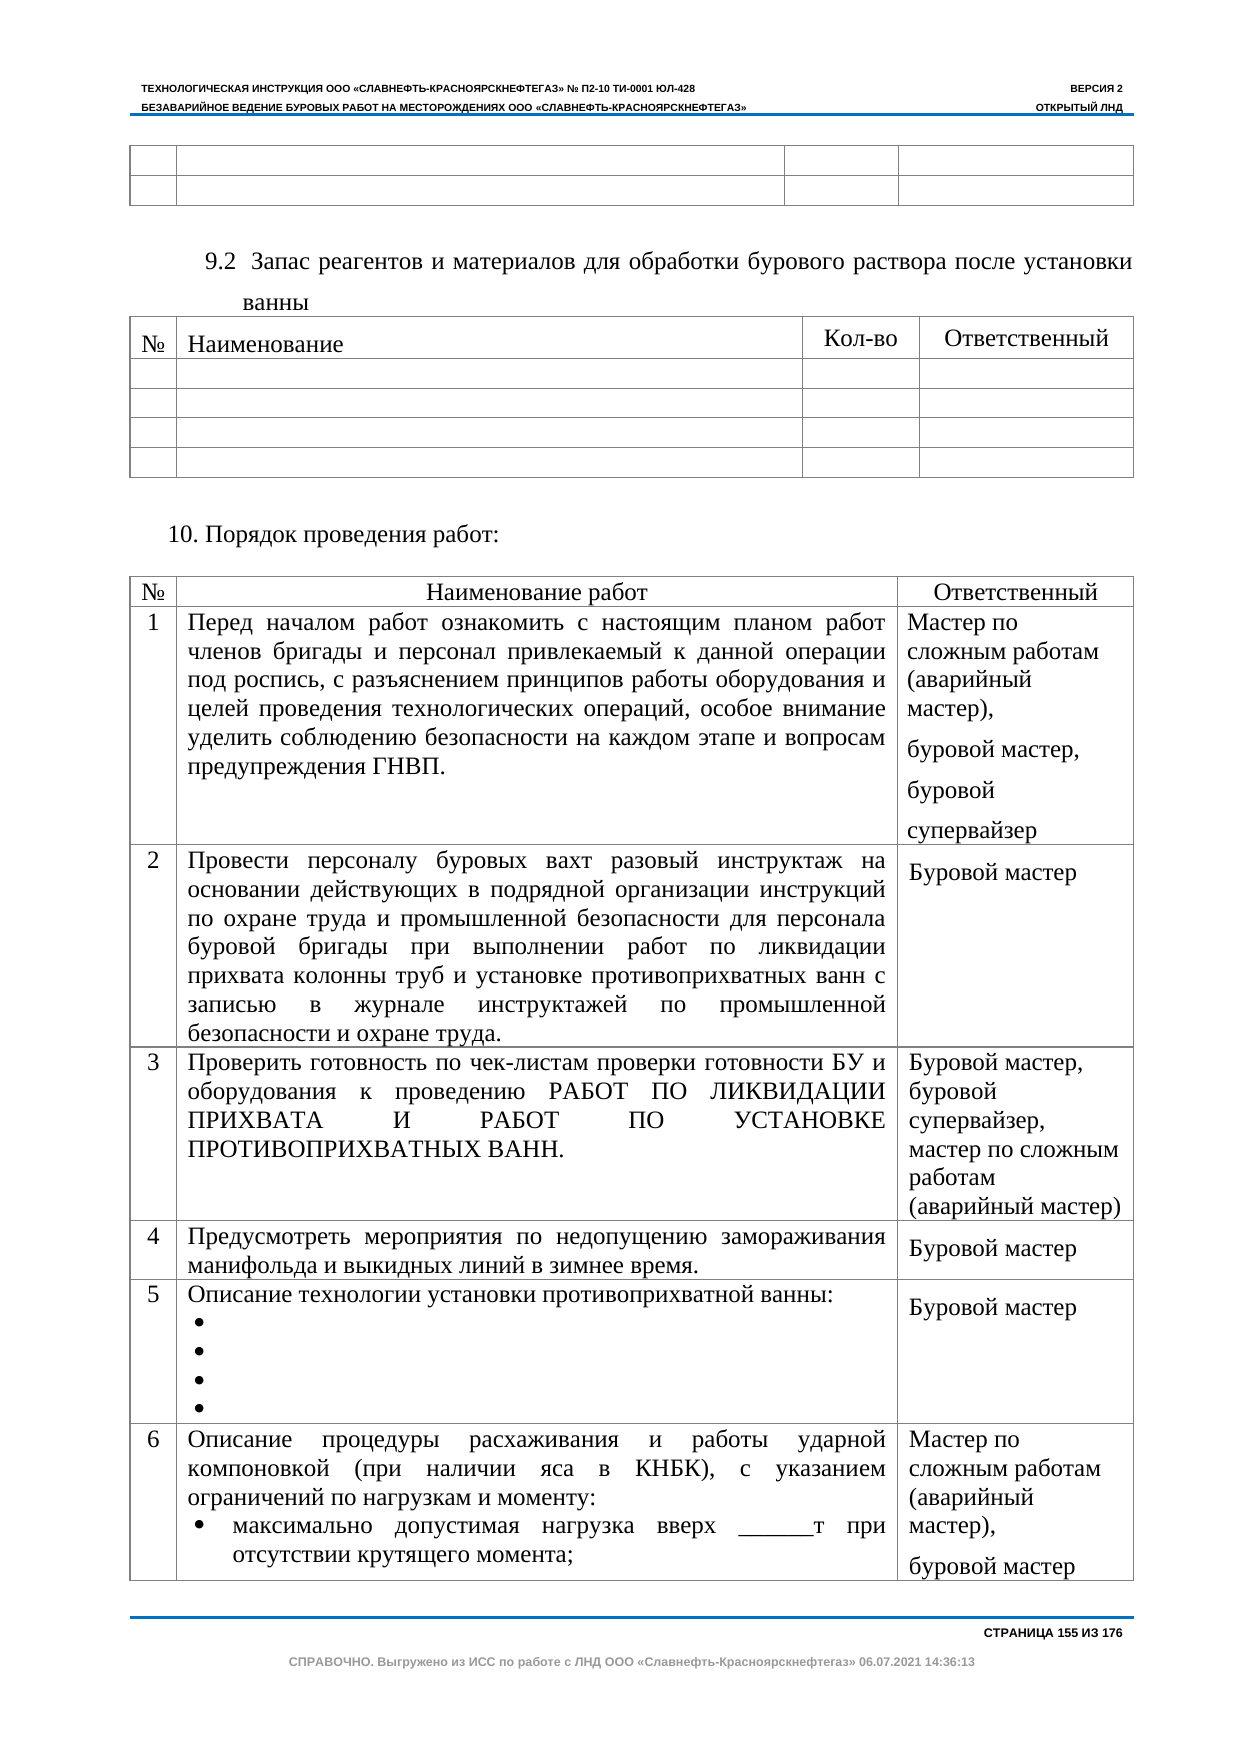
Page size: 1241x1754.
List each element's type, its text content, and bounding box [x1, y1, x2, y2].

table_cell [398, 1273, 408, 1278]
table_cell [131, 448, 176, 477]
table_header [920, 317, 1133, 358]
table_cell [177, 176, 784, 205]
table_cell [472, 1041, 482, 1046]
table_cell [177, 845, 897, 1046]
list Запас реагентов и материалов для обработки бурового раствора после установки ванны [205, 234, 1134, 316]
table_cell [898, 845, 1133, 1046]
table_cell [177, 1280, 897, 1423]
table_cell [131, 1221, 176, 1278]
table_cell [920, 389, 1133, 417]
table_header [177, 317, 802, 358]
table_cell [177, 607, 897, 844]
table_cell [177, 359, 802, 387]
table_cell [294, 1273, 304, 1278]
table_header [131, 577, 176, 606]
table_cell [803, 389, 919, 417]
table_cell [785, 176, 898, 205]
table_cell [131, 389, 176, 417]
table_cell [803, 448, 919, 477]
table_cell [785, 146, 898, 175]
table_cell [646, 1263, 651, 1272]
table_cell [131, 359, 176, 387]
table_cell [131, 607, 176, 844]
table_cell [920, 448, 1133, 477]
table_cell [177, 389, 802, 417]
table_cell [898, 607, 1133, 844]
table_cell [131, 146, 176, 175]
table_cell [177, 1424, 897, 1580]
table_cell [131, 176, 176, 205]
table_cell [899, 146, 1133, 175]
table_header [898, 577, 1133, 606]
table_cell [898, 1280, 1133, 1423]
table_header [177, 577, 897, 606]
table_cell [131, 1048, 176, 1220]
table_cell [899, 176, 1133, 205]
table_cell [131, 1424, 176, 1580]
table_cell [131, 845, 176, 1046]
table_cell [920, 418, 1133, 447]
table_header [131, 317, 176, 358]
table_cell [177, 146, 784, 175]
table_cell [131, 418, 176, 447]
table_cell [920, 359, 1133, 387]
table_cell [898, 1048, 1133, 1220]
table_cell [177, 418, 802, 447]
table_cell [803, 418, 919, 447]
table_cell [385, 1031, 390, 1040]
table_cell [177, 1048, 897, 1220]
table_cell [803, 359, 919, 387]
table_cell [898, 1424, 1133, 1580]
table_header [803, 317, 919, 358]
list Порядок проведения работ: [167, 507, 1134, 547]
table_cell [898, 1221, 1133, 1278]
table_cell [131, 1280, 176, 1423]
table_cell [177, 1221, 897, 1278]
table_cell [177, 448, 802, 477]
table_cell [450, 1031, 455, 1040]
